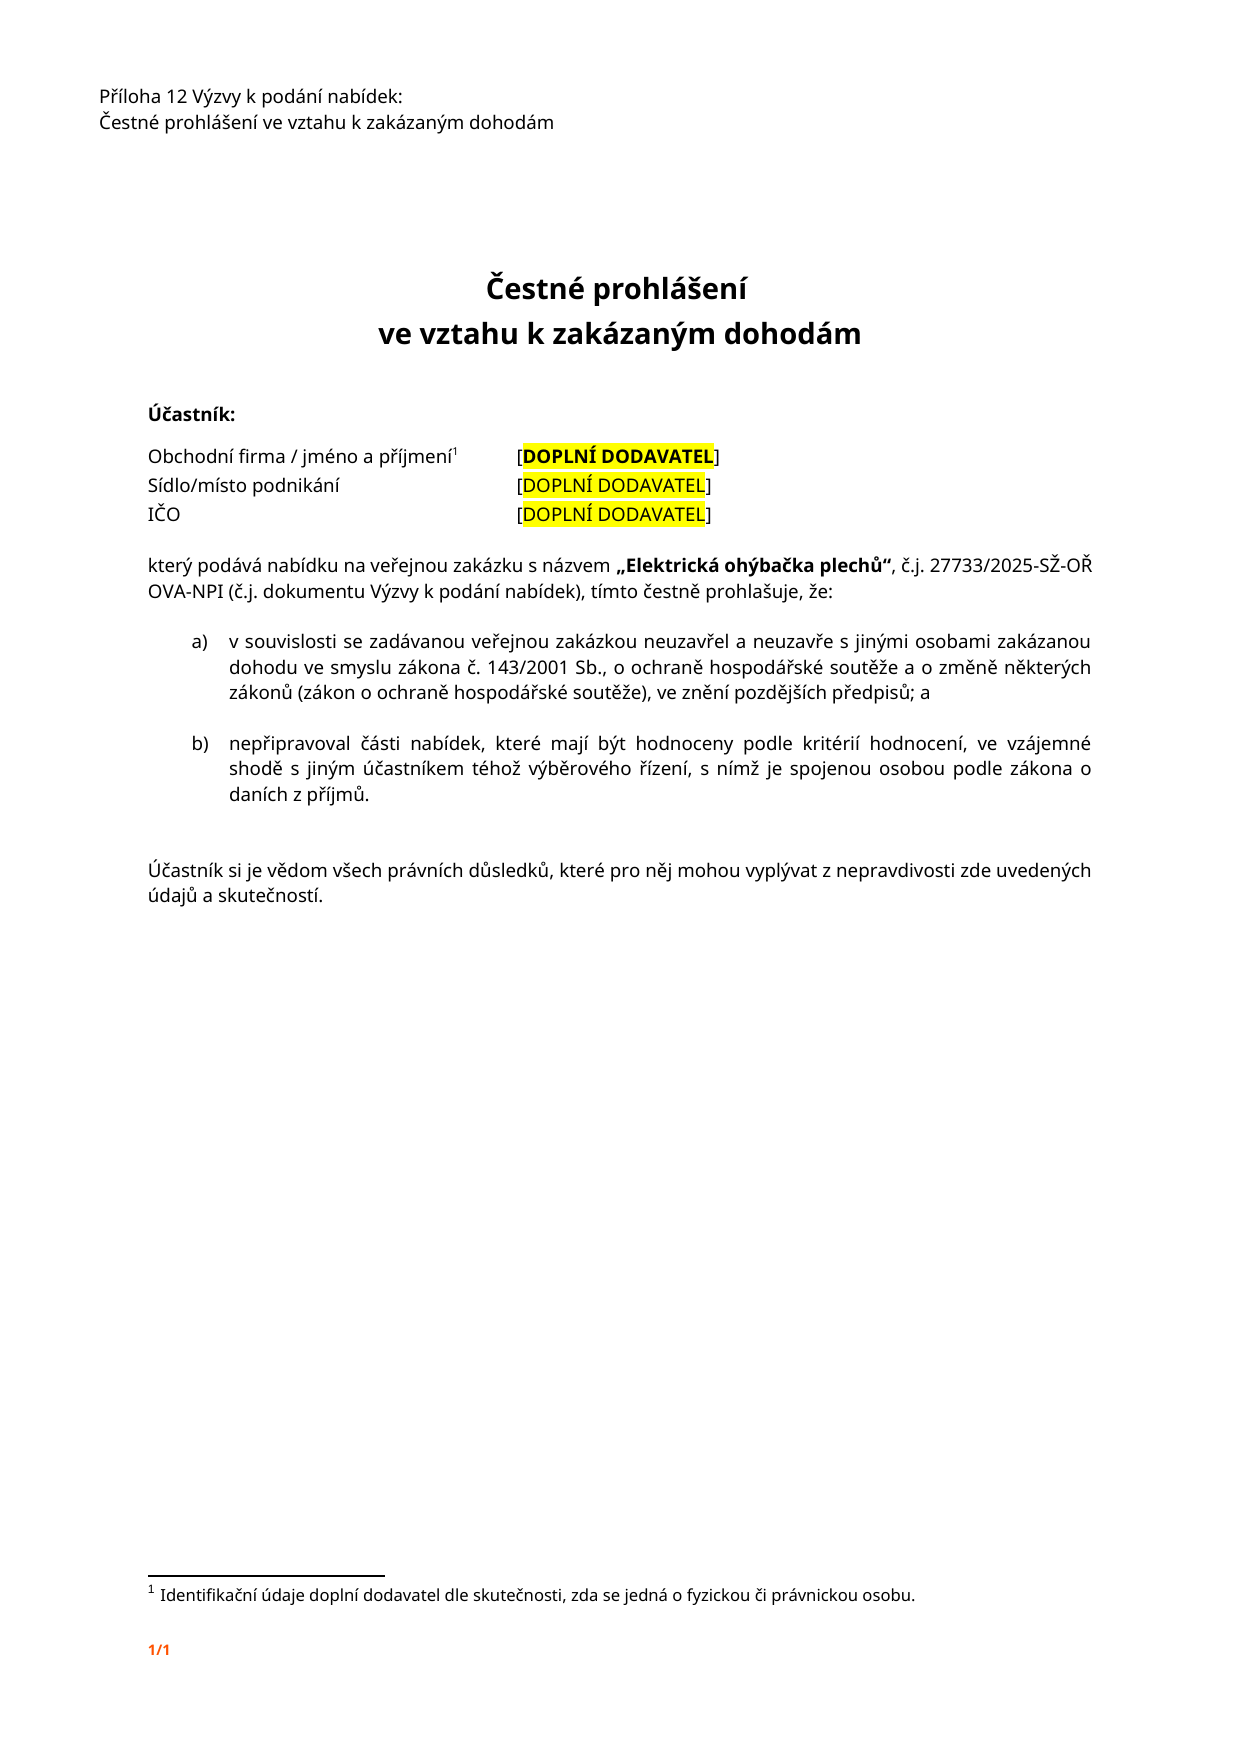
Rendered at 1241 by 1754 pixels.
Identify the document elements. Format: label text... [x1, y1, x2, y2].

text Sídlo/místo podnikání [DOPLNÍ DODAVATEL] [148, 469, 1093, 498]
text ve vztahu k zakázaným dohodám [148, 314, 1093, 353]
list v souvislosti se zadávanou veřejnou zakázkou neuzavřel a neuzavře s jinými osobami zakázanou dohodu ve smyslu zákona č. 143/2001 Sb., o ochraně hospodářské soutěže a o změně některých zákonů (zákon o ochraně hospodářské soutěže), ve znění pozdějších předpisů; a [191, 629, 1093, 705]
text který podává nabídku na veřejnou zakázku s názvem „Elektrická ohýbačka plechů“, č.j. 27733/2025-SŽ-OŘ OVA-NPI (č.j. dokumentu Výzvy k podání nabídek), tímto čestně prohlašuje, že: [148, 553, 1093, 604]
list nepřipravoval části nabídek, které mají být hodnoceny podle kritérií hodnocení, ve vzájemné shodě s jiným účastníkem téhož výběrového řízení, s nímž je spojenou osobou podle zákona o daních z příjmů. [191, 730, 1093, 807]
text Účastník: [148, 397, 1093, 428]
text IČO [148, 498, 1093, 527]
title Čestné prohlášení [148, 268, 1093, 308]
text Účastník si je vědom všech právních důsledků, které pro něj mohou vyplývat z nepravdivosti zde uvedených údajů a skutečností. [148, 857, 1093, 908]
text Obchodní firma / jméno a příjmení [148, 440, 1093, 469]
